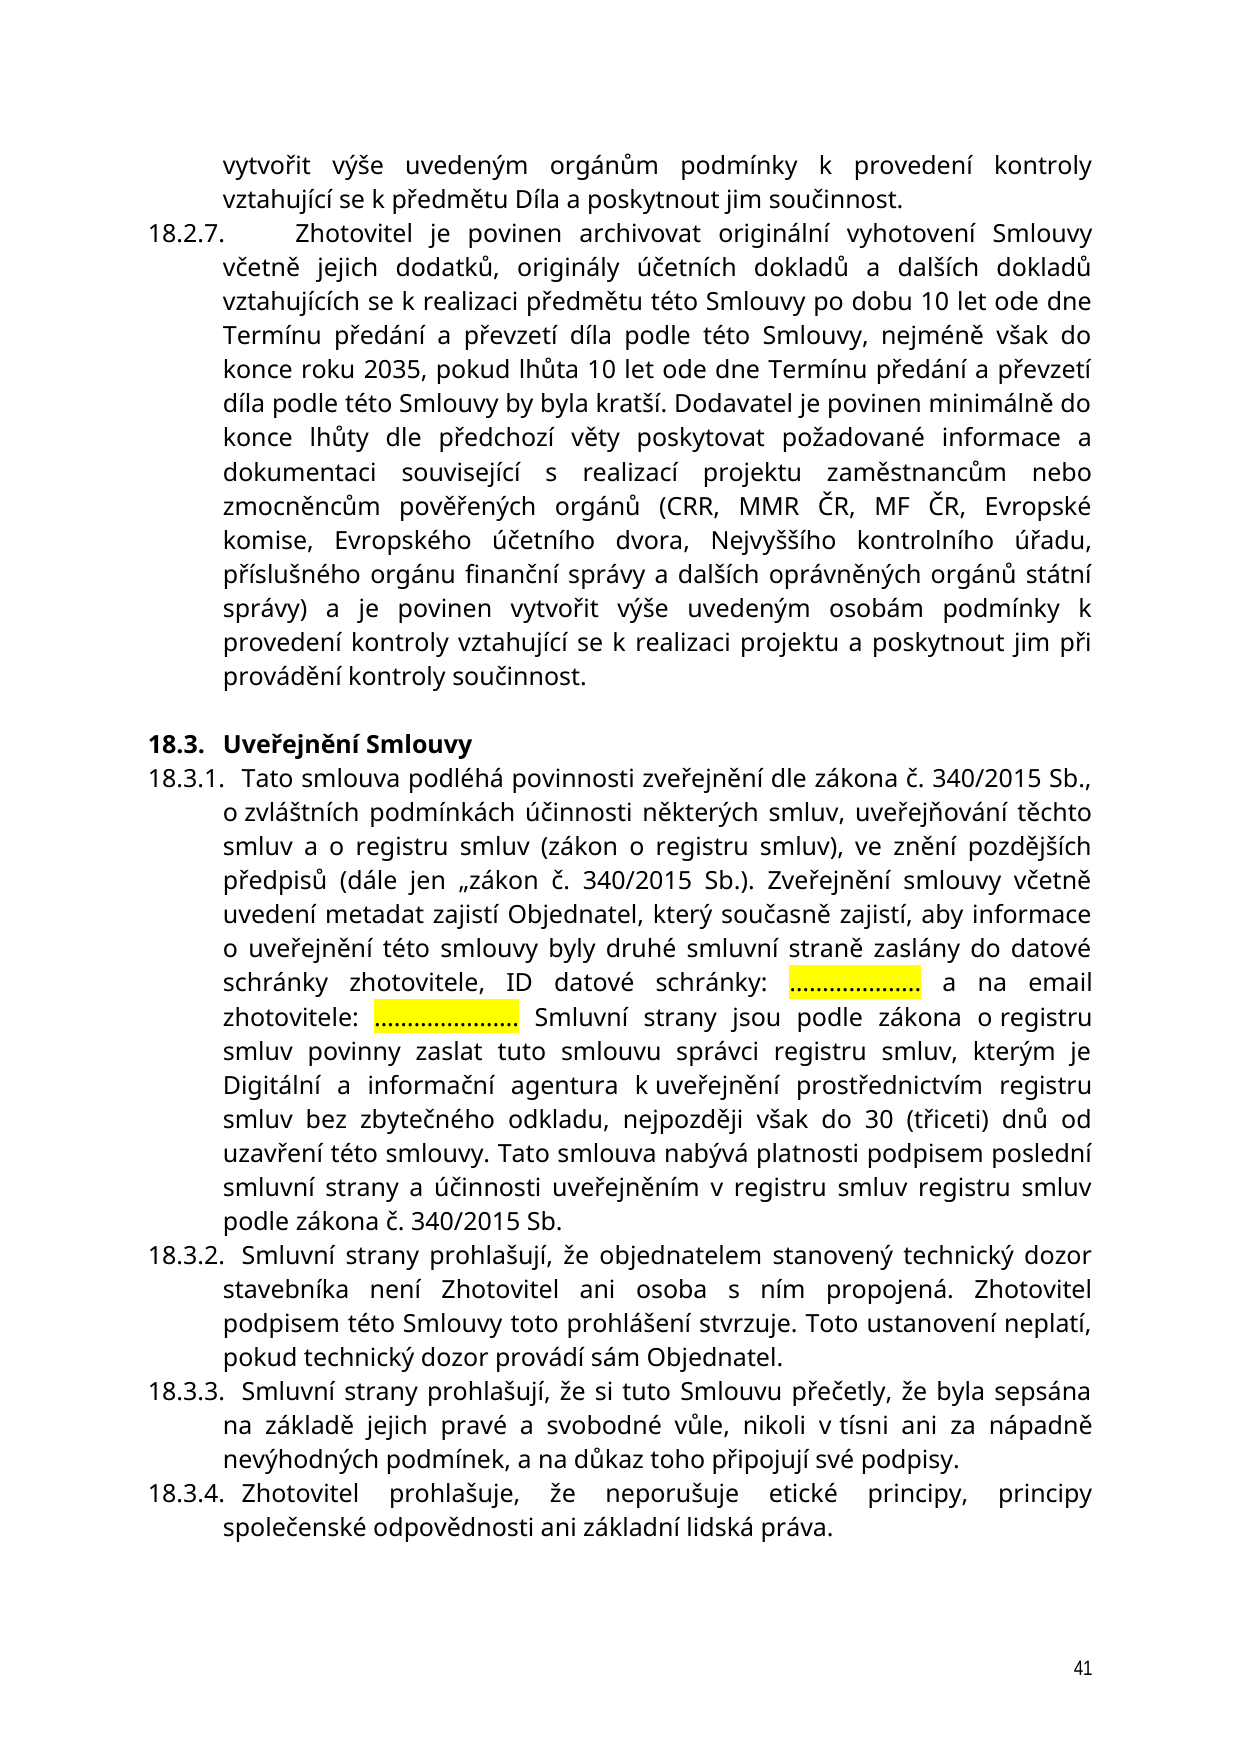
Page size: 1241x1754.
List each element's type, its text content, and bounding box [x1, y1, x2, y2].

list Zhotovitel je povinen archivovat originální vyhotovení Smlouvy včetně jejich dodatků, originály účetních dokladů a dalších dokladů vztahujících se k realizaci předmětu této Smlouvy po dobu 10 let ode dne Termínu předání a převzetí díla podle této Smlouvy, nejméně však do konce roku 2035, pokud lhůta 10 let ode dne Termínu předání a převzetí díla podle této Smlouvy by byla kratší. Dodavatel je povinen minimálně do konce lhůty dle předchozí věty poskytovat požadované informace a dokumentaci související s realizací projektu zaměstnancům nebo zmocněncům pověřených orgánů (CRR, MMR ČR, MF ČR, Evropské komise, Evropského účetního dvora, Nejvyššího kontrolního úřadu, příslušného orgánu finanční správy a dalších oprávněných orgánů státní správy) a je povinen vytvořit výše uvedeným osobám podmínky k provedení kontroly vztahující se k realizaci projektu a poskytnout jim při provádění kontroly součinnost. [148, 216, 1093, 693]
list Zhotovitel prohlašuje, že neporušuje etické principy, principy společenské odpovědnosti ani základní lidská práva. [148, 1476, 1093, 1544]
list Smluvní strany prohlašují, že objednatelem stanovený technický dozor stavebníka není Zhotovitel ani osoba s ním propojená. Zhotovitel podpisem této Smlouvy toto prohlášení stvrzuje. Toto ustanovení neplatí, pokud technický dozor provádí sám Objednatel. [148, 1238, 1093, 1374]
list Tato smlouva podléhá povinnosti zveřejnění dle zákona č. 340/2015 Sb., o zvláštních podmínkách účinnosti některých smluv, uveřejňování těchto smluv a o registru smluv (zákon o registru smluv), ve znění pozdějších předpisů (dále jen „zákon č. 340/2015 Sb.). Zveřejnění smlouvy včetně uvedení metadat zajistí Objednatel, který současně zajistí, aby informace o uveřejnění této smlouvy byly druhé smluvní straně zaslány do datové schránky zhotovitele, ID datové schránky: ……………….. a na email zhotovitele: …………………. Smluvní strany jsou podle zákona o registru smluv povinny zaslat tuto smlouvu správci registru smluv, kterým je Digitální a informační agentura k uveřejnění prostřednictvím registru smluv bez zbytečného odkladu, nejpozději však do 30 (třiceti) dnů od uzavření této smlouvy. Tato smlouva nabývá platnosti podpisem poslední smluvní strany a účinnosti uveřejněním v registru smluv registru smluv podle zákona č. 340/2015 Sb. [148, 761, 1093, 1238]
list Smluvní strany prohlašují, že si tuto Smlouvu přečetly, že byla sepsána na základě jejich pravé a svobodné vůle, nikoli v tísni ani za nápadně nevýhodných podmínek, a na důkaz toho připojují své podpisy. [148, 1374, 1093, 1476]
list Uveřejnění Smlouvy [148, 727, 1093, 761]
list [148, 148, 1093, 216]
